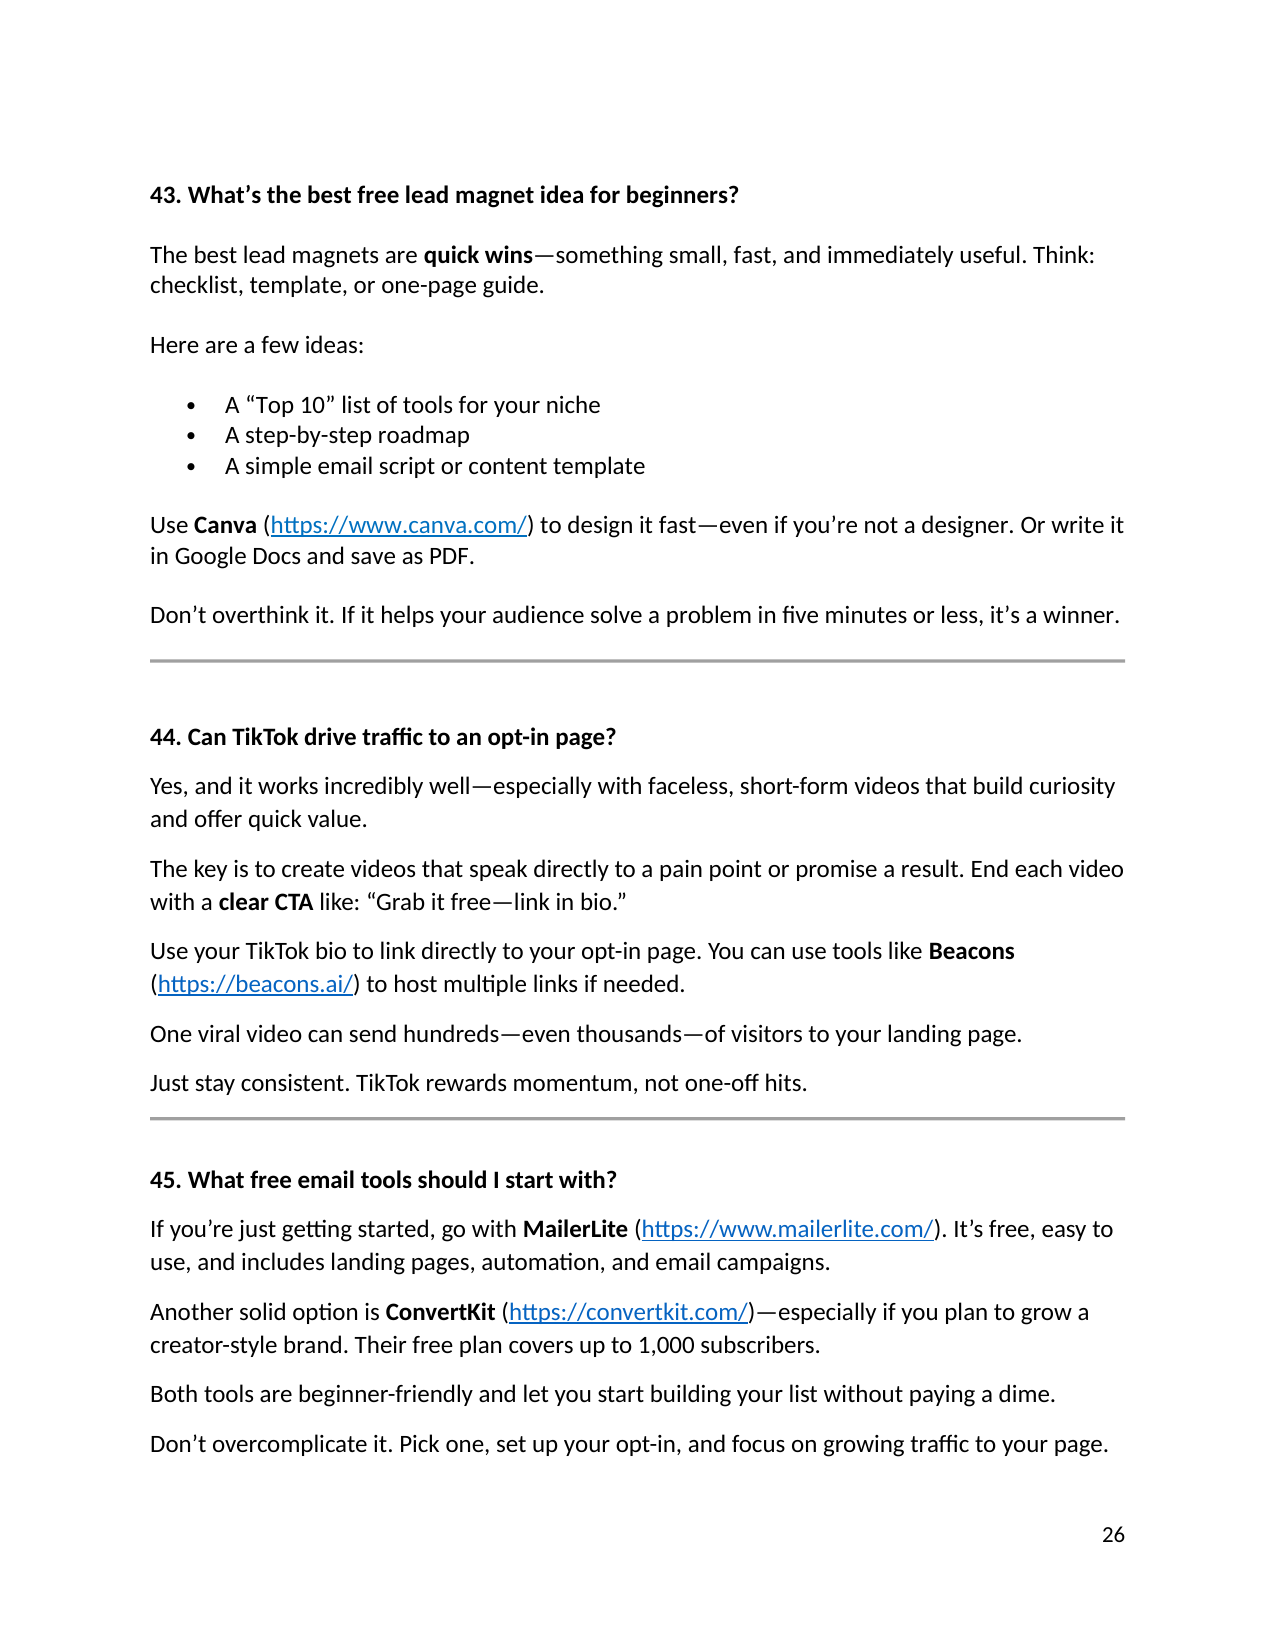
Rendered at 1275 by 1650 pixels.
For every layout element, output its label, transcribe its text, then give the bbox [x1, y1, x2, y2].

list A step-by-step roadmap [187, 419, 1125, 450]
text Here are a few ideas: [150, 329, 1125, 359]
text 45. What free email tools should I start with? [150, 1164, 1125, 1194]
text Yes, and it works incredibly well—especially with faceless, short-form videos that build curiosity and offer quick value. [150, 771, 1125, 834]
text If you’re just getting started, go with MailerLite (https://www.mailerlite.com/). It’s free, easy to use, and includes landing pages, automation, and email campaigns. [150, 1214, 1125, 1277]
text 43. What’s the best free lead magnet idea for beginners? [150, 179, 1125, 210]
text Both tools are beginner-friendly and let you start building your list without paying a dime. [150, 1379, 1125, 1409]
text Just stay consistent. TikTok rewards momentum, not one-off hits. [150, 1068, 1125, 1098]
text One viral video can send hundreds—even thousands—of visitors to your landing page. [150, 1018, 1125, 1048]
text 44. Can TikTok drive traffic to an opt-in page? [150, 721, 1125, 751]
list A simple email script or content template [187, 450, 1125, 480]
text The best lead magnets are quick wins—something small, fast, and immediately useful. Think: checklist, template, or one-page guide. [150, 239, 1125, 300]
text Don’t overthink it. If it helps your audience solve a problem in five minutes or less, it’s a winner. [150, 600, 1125, 630]
text The key is to create videos that speak directly to a pain point or promise a result. End each video with a clear CTA like: “Grab it free—link in bio.” [150, 853, 1125, 916]
text Another solid option is ConvertKit (https://convertkit.com/)—especially if you plan to grow a creator-style brand. Their free plan covers up to 1,000 subscribers. [150, 1296, 1125, 1359]
list A “Top 10” list of tools for your niche [187, 389, 1125, 419]
text Don’t overcomplicate it. Pick one, set up your opt-in, and focus on growing traffic to your page. [150, 1428, 1125, 1459]
text Use your TikTok bio to link directly to your opt-in page. You can use tools like Beacons (https://beacons.ai/) to host multiple links if needed. [150, 936, 1125, 999]
text Use Canva (https://www.canva.com/) to design it fast—even if you’re not a designer. Or write it in Google Docs and save as PDF. [150, 509, 1125, 571]
